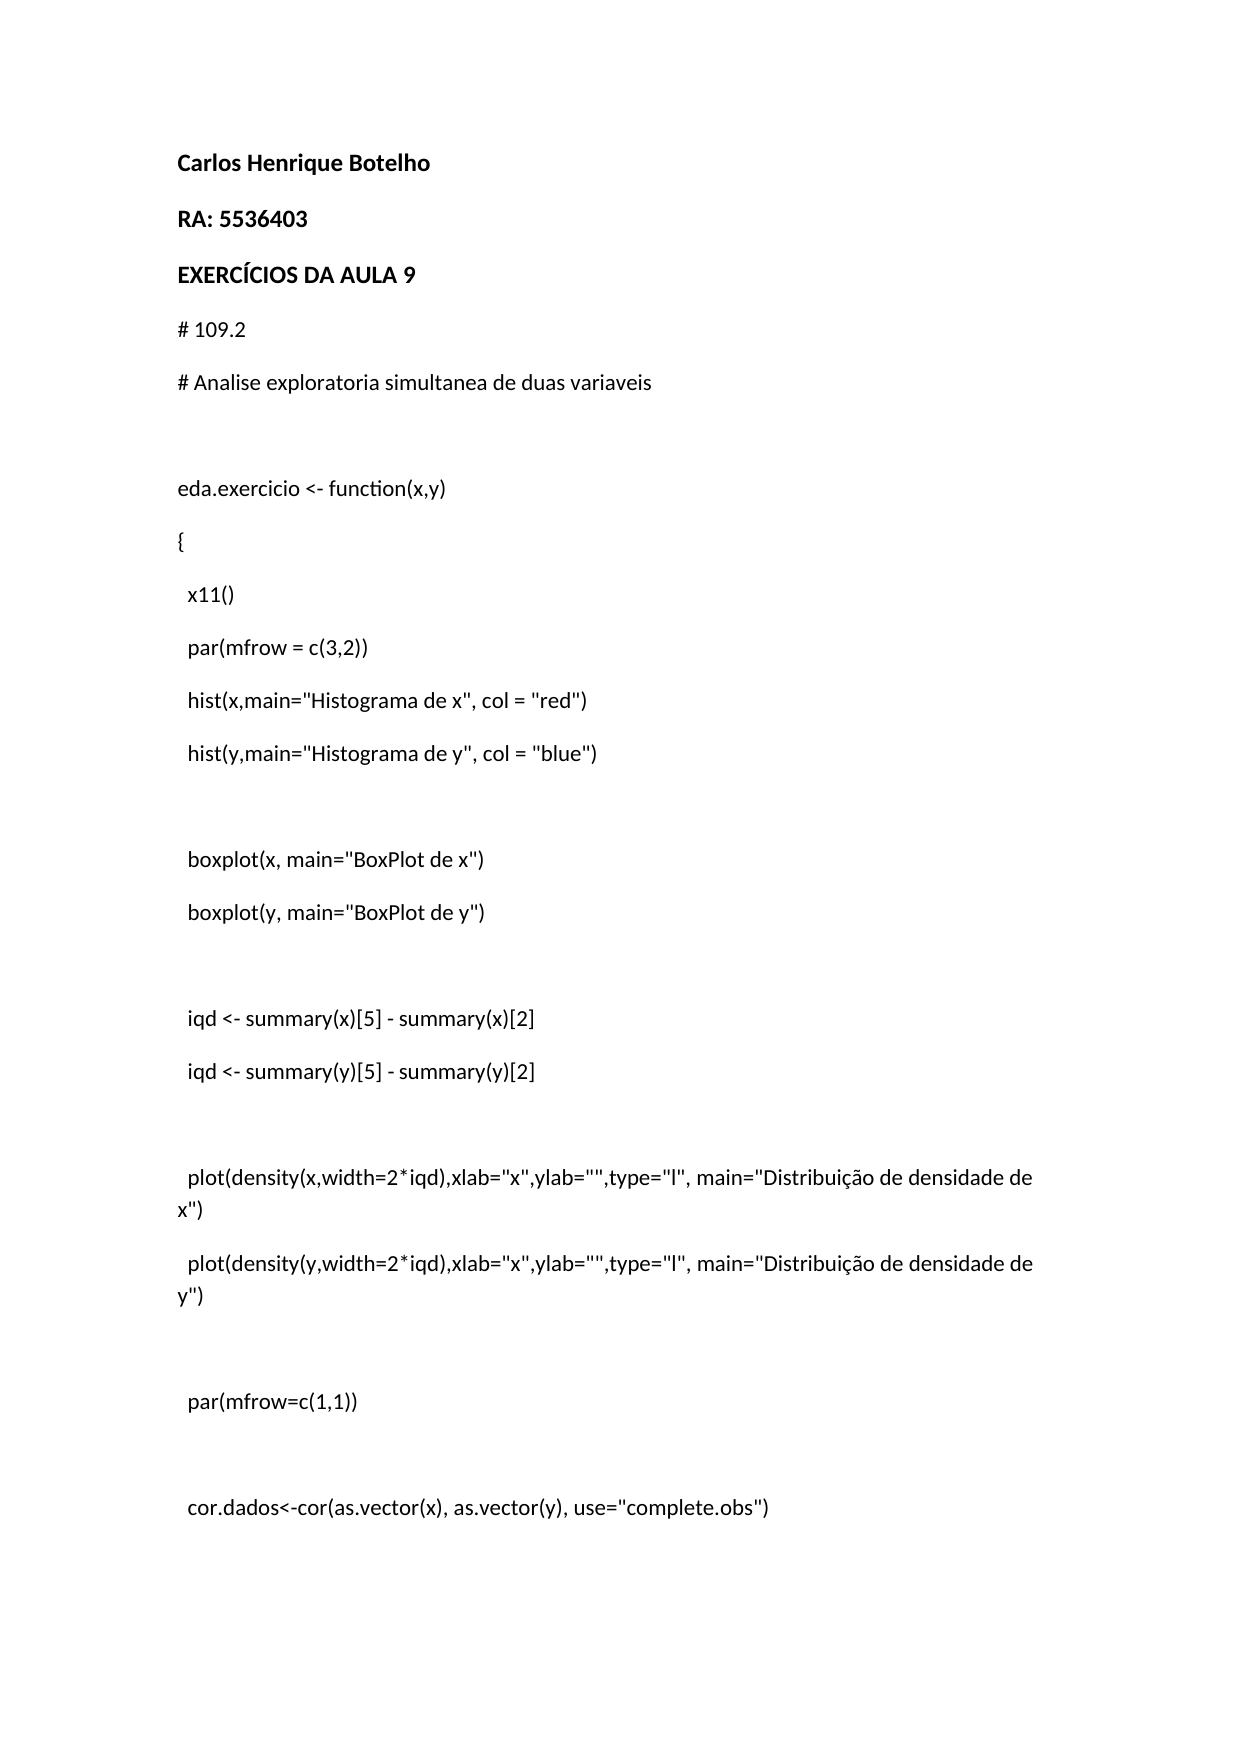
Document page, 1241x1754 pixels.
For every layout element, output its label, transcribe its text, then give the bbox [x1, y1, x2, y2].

text iqd <- summary(y)[5] - summary(y)[2] [177, 1057, 1063, 1085]
text par(mfrow=c(1,1)) [177, 1387, 1063, 1415]
text hist(x,main="Histograma de x", col = "red") [177, 686, 1063, 714]
text EXERCÍCIOS DA AULA 9 [177, 259, 1063, 290]
text Carlos Henrique Botelho [177, 148, 1063, 178]
text plot(density(y,width=2*iqd),xlab="x",ylab="",type="l", main="Distribuição de densidade de y") [177, 1249, 1063, 1309]
text plot(density(x,width=2*iqd),xlab="x",ylab="",type="l", main="Distribuição de densidade de x") [177, 1163, 1063, 1224]
text par(mfrow = c(3,2)) [177, 633, 1063, 661]
text # 109.2 [177, 315, 1063, 343]
text x11() [177, 580, 1063, 608]
text { [177, 527, 1063, 555]
text eda.exercicio <- function(x,y) [177, 474, 1063, 502]
text boxplot(y, main="BoxPlot de y") [177, 898, 1063, 926]
text iqd <- summary(x)[5] - summary(x)[2] [177, 1004, 1063, 1032]
text hist(y,main="Histograma de y", col = "blue") [177, 739, 1063, 767]
text RA: 5536403 [177, 203, 1063, 234]
text cor.dados<-cor(as.vector(x), as.vector(y), use="complete.obs") [177, 1493, 1063, 1521]
text # Analise exploratoria simultanea de duas variaveis [177, 368, 1063, 396]
text boxplot(x, main="BoxPlot de x") [177, 845, 1063, 873]
